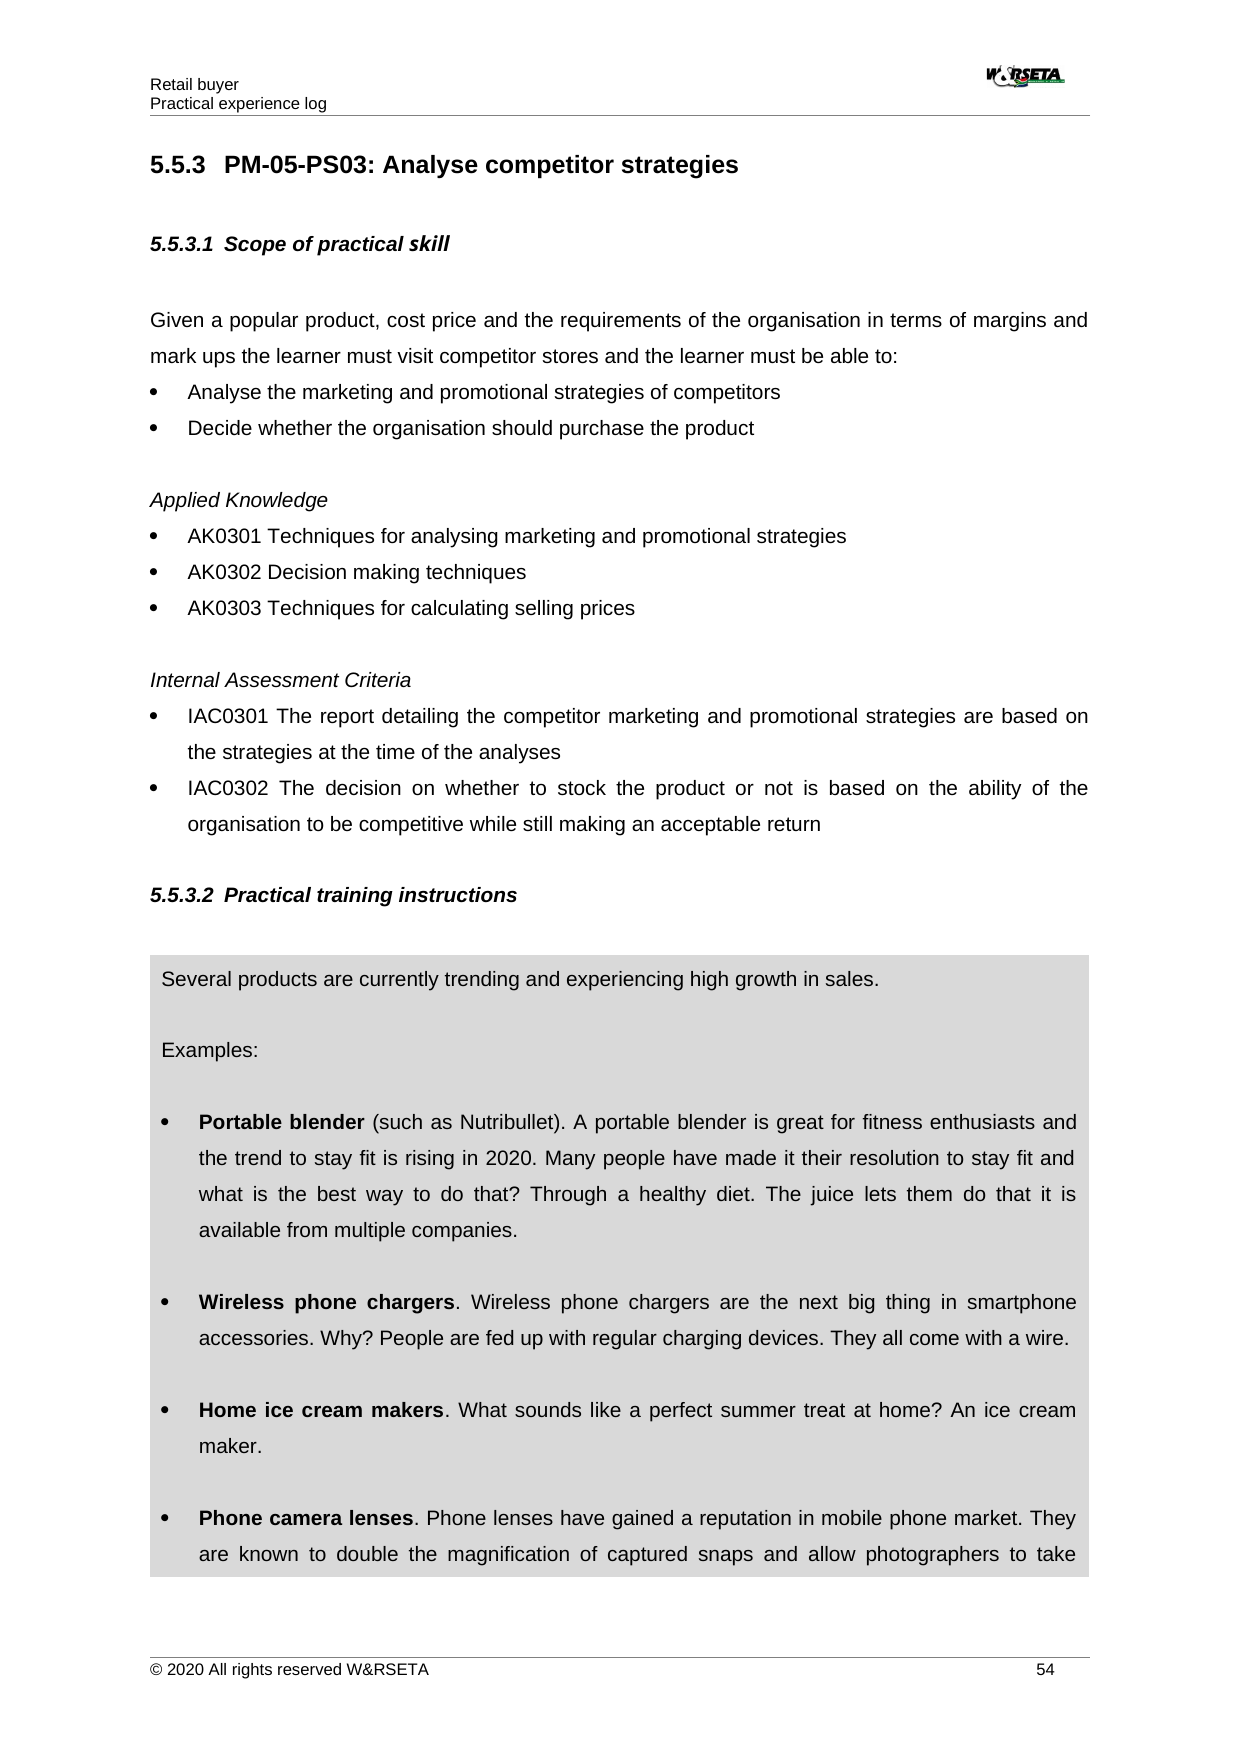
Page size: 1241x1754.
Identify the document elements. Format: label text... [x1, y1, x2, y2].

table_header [150, 955, 1089, 1577]
subtitle 5.5.3.1 Scope of practical skill [150, 229, 1090, 257]
picture [986, 65, 1065, 88]
text Internal Assessment Criteria [150, 667, 1090, 691]
list IAC0301 The report detailing the competitor marketing and promotional strategies are based on the strategies at the time of the analyses [150, 703, 1090, 763]
text Given a popular product, cost price and the requirements of the organisation in terms of margins and mark ups the learner must visit competitor stores and the learner must be able to: [150, 308, 1090, 367]
list AK0301 Techniques for analysing marketing and promotional strategies [150, 523, 1090, 547]
list Decide whether the organisation should purchase the product [150, 416, 1090, 439]
list AK0303 Techniques for calculating selling prices [150, 596, 1090, 619]
text Applied Knowledge [150, 487, 1090, 511]
list IAC0302 The decision on whether to stock the product or not is based on the ability of the organisation to be competitive while still making an acceptable return [150, 775, 1090, 835]
subtitle 5.5.3 PM-05-PS03: Analyse competitor strategies [150, 150, 1090, 179]
list Analyse the marketing and promotional strategies of competitors [150, 379, 1090, 403]
subtitle 5.5.3.2 Practical training instructions [150, 883, 1090, 907]
list AK0302 Decision making techniques [150, 559, 1090, 583]
